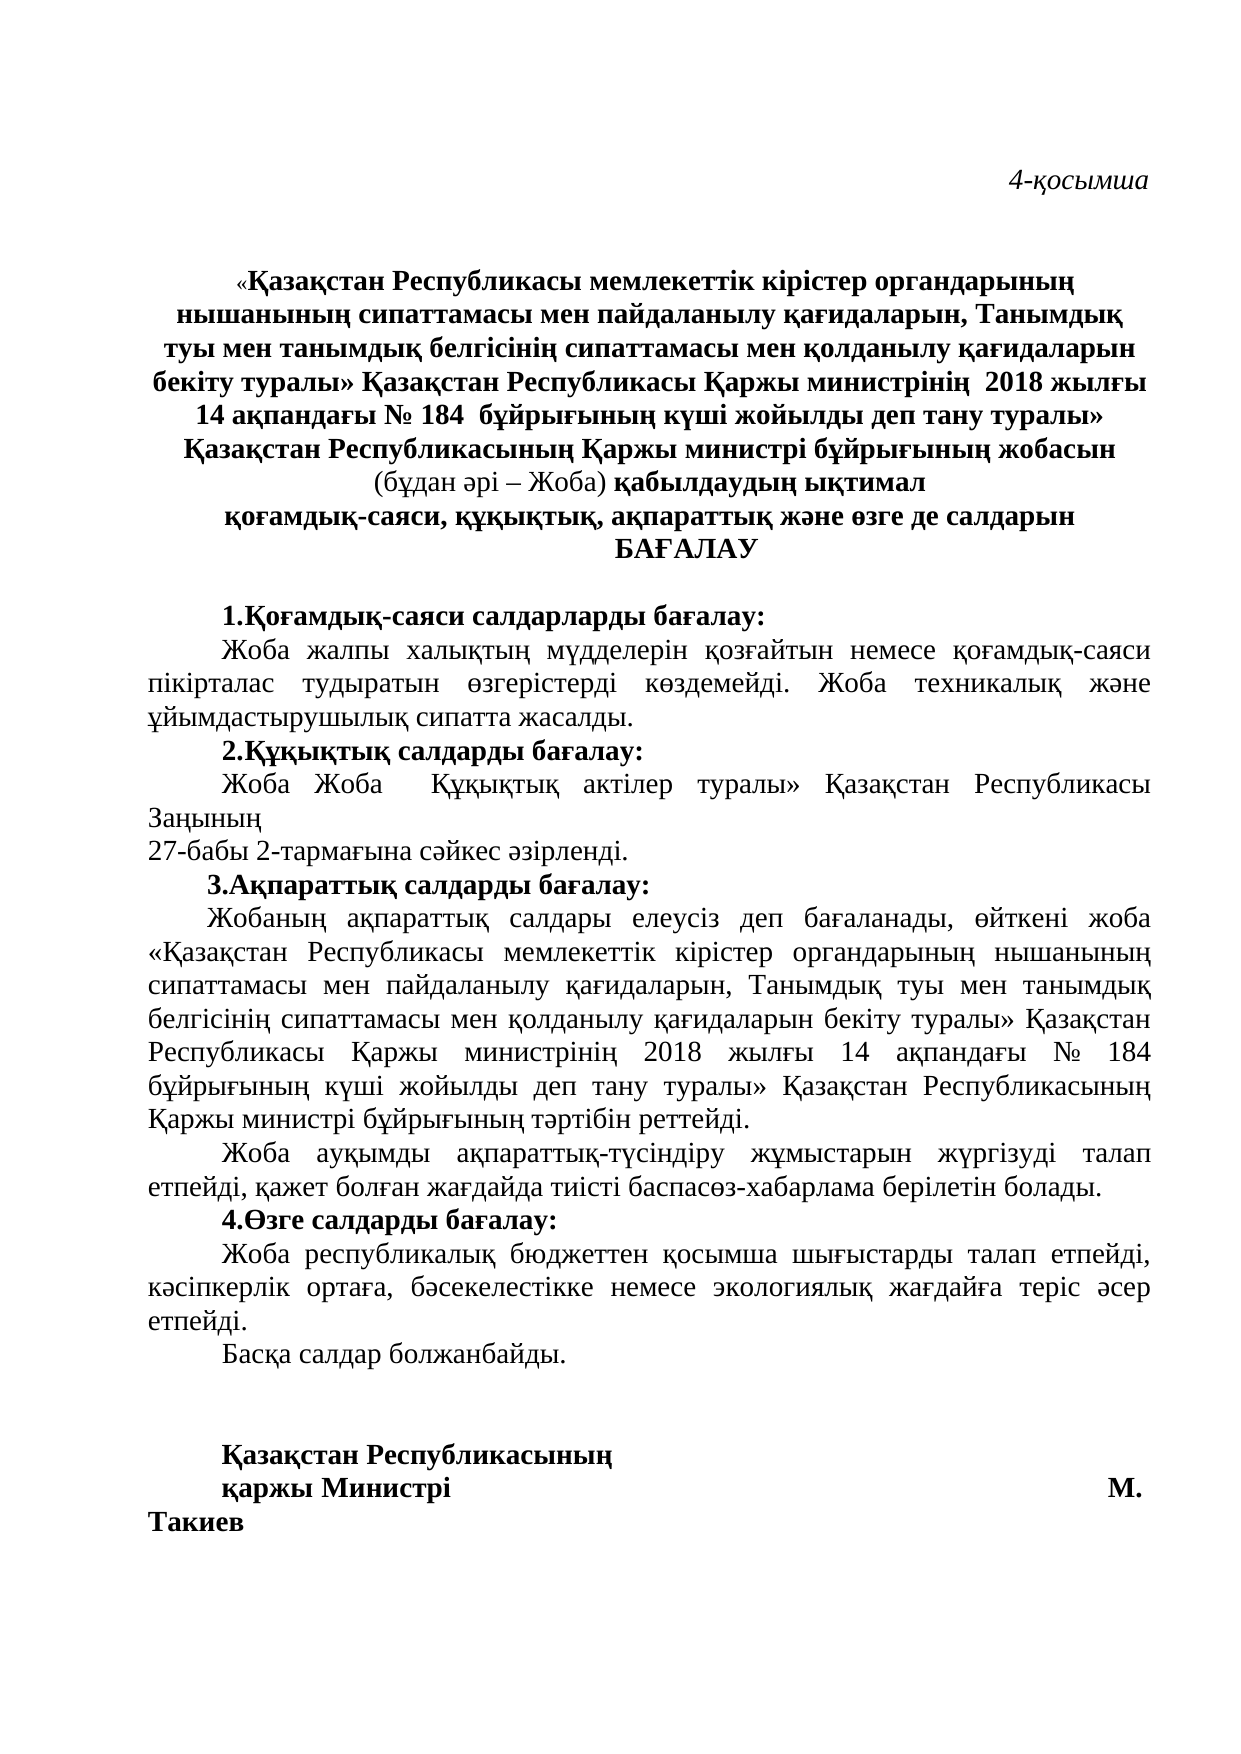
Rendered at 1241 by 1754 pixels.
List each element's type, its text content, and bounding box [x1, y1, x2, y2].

text 4-қосымша [148, 162, 1152, 196]
text БАҒАЛАУ [148, 531, 1152, 565]
text Қазақстан Республикасының Қаржы министрі бұйрығының жобасын (бұдан әрі – Жоба) қабылдаудың ықтимал [148, 431, 1152, 498]
list Қоғамдық-саяси салдарларды бағалау: [222, 598, 1152, 632]
text 4.Өзге салдарды бағалау: [148, 1202, 1152, 1236]
text қаржы Министрі М. Такиев [148, 1471, 1152, 1538]
text Жоба Жоба Құқықтық актілер туралы» Қазақстан Республикасы Заңының [148, 766, 1152, 833]
text Жобаның ақпараттық салдары елеусіз деп бағаланады, өйткені жоба «Қазақстан Республикасы мемлекеттік кірістер органдарының нышанының сипаттамасы мен пайдаланылу қағидаларын, Танымдық туы мен танымдық белгісінің сипаттамасы мен қолданылу қағидаларын бекіту туралы» Қазақстан Республикасы Қаржы министрінің 2018 жылғы 14 ақпандағы № 184 бұйрығының күші жойылды деп тану туралы» Қазақстан Республикасының Қаржы министрі бұйрығының тәртібін реттейді. [148, 900, 1152, 1135]
text «Қазақстан Республикасы мемлекеттік кірістер органдарының нышанының сипаттамасы мен пайдаланылу қағидаларын, Танымдық туы мен танымдық белгісінің сипаттамасы мен қолданылу қағидаларын бекіту туралы» Қазақстан Республикасы Қаржы министрінің 2018 жылғы 14 ақпандағы № 184 бұйрығының күші жойылды деп тану туралы» [148, 263, 1152, 431]
text 27-бабы 2-тармағына сәйкес әзірленді. [148, 833, 1152, 867]
list Құқықтық салдарды бағалау: [222, 733, 1152, 766]
text Жоба республикалық бюджеттен қосымша шығыстарды талап етпейді, кәсіпкерлік ортаға, бәсекелестікке немесе экологиялық жағдайға теріс әсер етпейді. [148, 1236, 1152, 1336]
text 3.Ақпараттық салдарды бағалау: [148, 867, 1152, 900]
text Жоба ауқымды ақпараттық-түсіндіру жұмыстарын жүргізуді талап етпейді, қажет болған жағдайда тиісті баспасөз-хабарлама берілетін болады. [148, 1135, 1152, 1202]
text қоғамдық-саяси, құқықтық, ақпараттық және өзге де салдарын [148, 498, 1152, 531]
text Қазақстан Республикасының [148, 1437, 1152, 1471]
text Басқа салдар болжанбайды. [148, 1336, 1152, 1370]
text Жоба жалпы халықтың мүдделерін қозғайтын немесе қоғамдық-саяси пікірталас тудыратын өзгерістерді көздемейді. Жоба техникалық және ұйымдастырушылық сипатта жасалды. [148, 632, 1152, 733]
